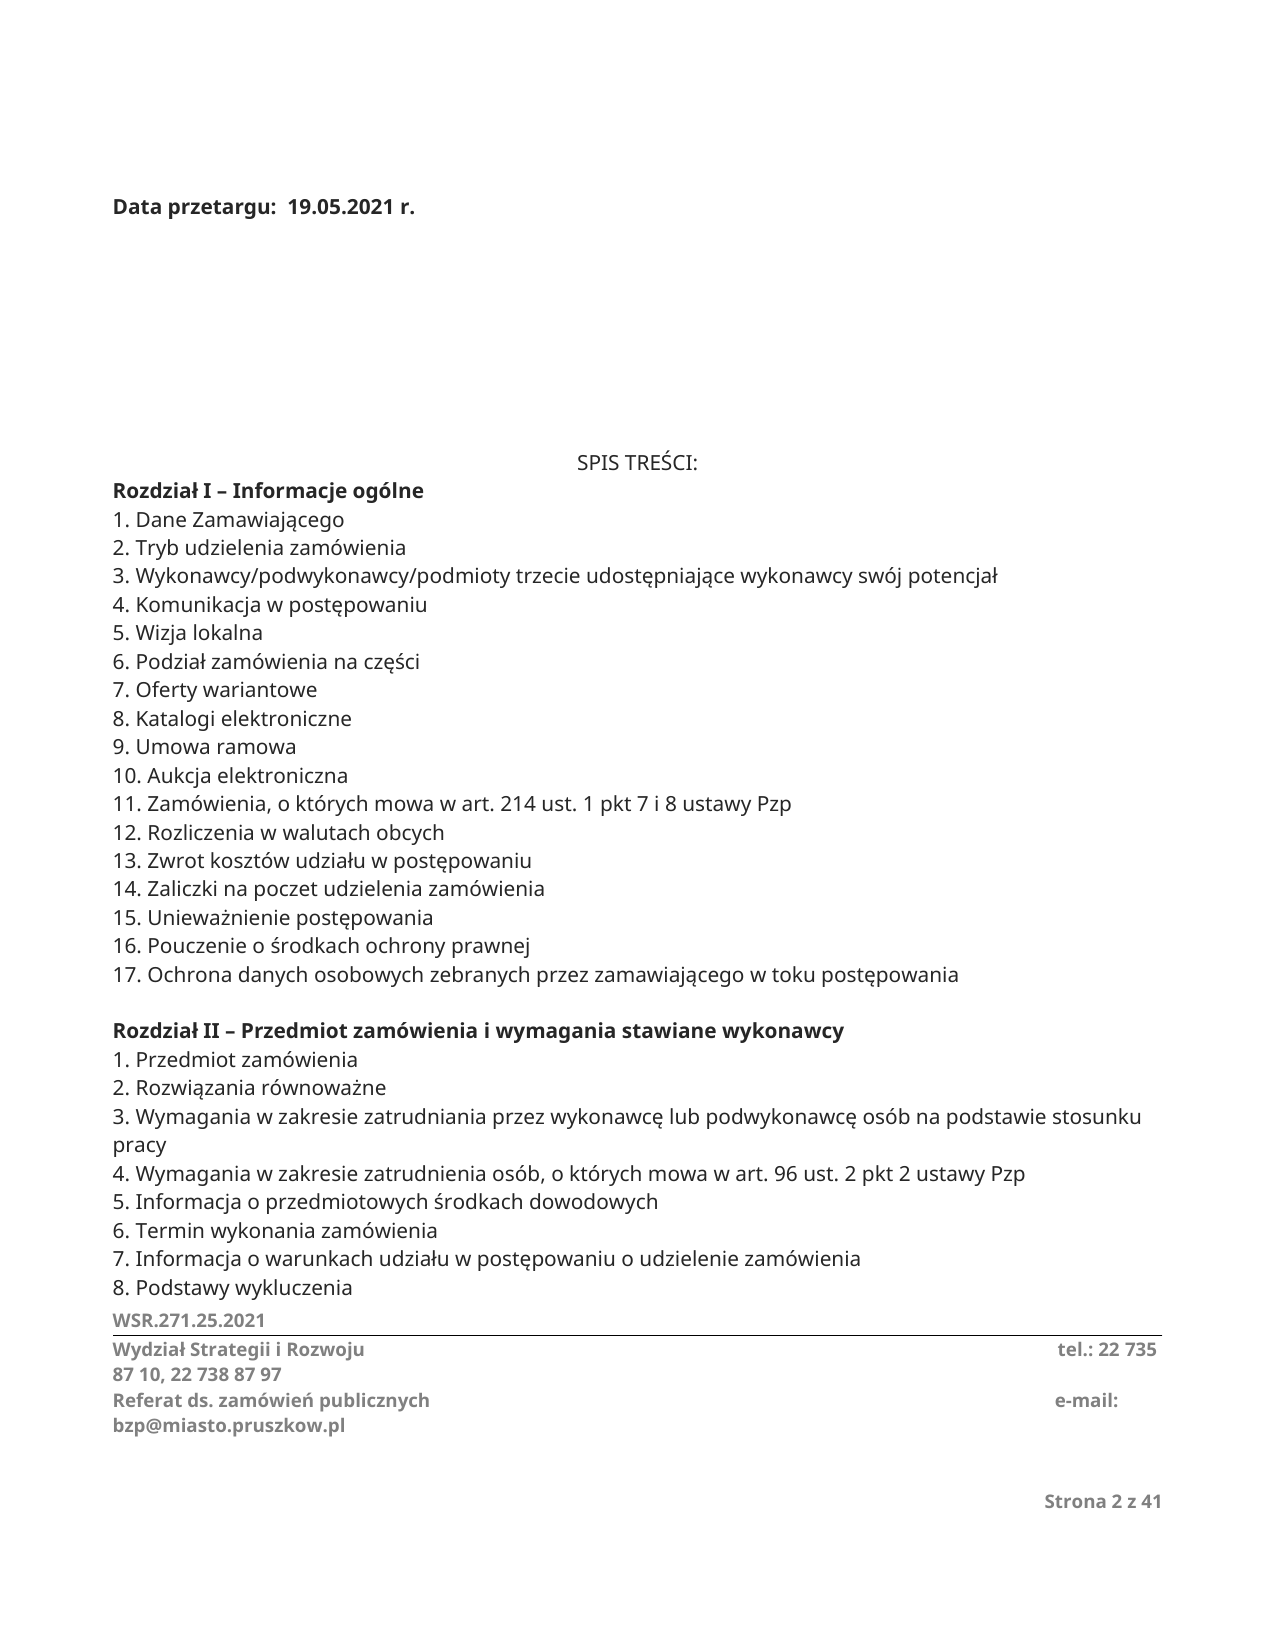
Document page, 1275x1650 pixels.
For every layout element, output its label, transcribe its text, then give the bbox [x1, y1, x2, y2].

text 9. Umowa ramowa [112, 732, 1162, 761]
text 17. Ochrona danych osobowych zebranych przez zamawiającego w toku postępowania [112, 960, 1162, 988]
text 7. Informacja o warunkach udziału w postępowaniu o udzielenie zamówienia [112, 1244, 1162, 1273]
text 7. Oferty wariantowe [112, 675, 1162, 704]
text 4. Komunikacja w postępowaniu [112, 590, 1162, 618]
text 1. Dane Zamawiającego [112, 505, 1162, 533]
text Data przetargu: 19.05.2021 r. [112, 192, 1162, 220]
text 15. Unieważnienie postępowania [112, 903, 1162, 931]
text 6. Termin wykonania zamówienia [112, 1216, 1162, 1244]
text 5. Informacja o przedmiotowych środkach dowodowych [112, 1187, 1162, 1216]
text SPIS TREŚCI: [112, 448, 1162, 476]
text Rozdział II – Przedmiot zamówienia i wymagania stawiane wykonawcy [112, 1017, 1162, 1045]
text 4. Wymagania w zakresie zatrudnienia osób, o których mowa w art. 96 ust. 2 pkt 2 ustawy Pzp [112, 1159, 1162, 1187]
text 3. Wymagania w zakresie zatrudniania przez wykonawcę lub podwykonawcę osób na podstawie stosunku pracy [112, 1102, 1162, 1159]
text 2. Tryb udzielenia zamówienia [112, 533, 1162, 562]
text 12. Rozliczenia w walutach obcych [112, 818, 1162, 846]
text 5. Wizja lokalna [112, 618, 1162, 647]
text 8. Podstawy wykluczenia [112, 1273, 1162, 1301]
text 6. Podział zamówienia na części [112, 647, 1162, 675]
text 1. Przedmiot zamówienia [112, 1045, 1162, 1073]
text 16. Pouczenie o środkach ochrony prawnej [112, 931, 1162, 960]
text 8. Katalogi elektroniczne [112, 704, 1162, 732]
text 3. Wykonawcy/podwykonawcy/podmioty trzecie udostępniające wykonawcy swój potencjał [112, 562, 1162, 590]
text 2. Rozwiązania równoważne [112, 1073, 1162, 1102]
text 11. Zamówienia, o których mowa w art. 214 ust. 1 pkt 7 i 8 ustawy Pzp [112, 789, 1162, 818]
text Rozdział I – Informacje ogólne [112, 476, 1162, 505]
text 13. Zwrot kosztów udziału w postępowaniu [112, 846, 1162, 874]
text 10. Aukcja elektroniczna [112, 761, 1162, 789]
text 14. Zaliczki na poczet udzielenia zamówienia [112, 874, 1162, 903]
